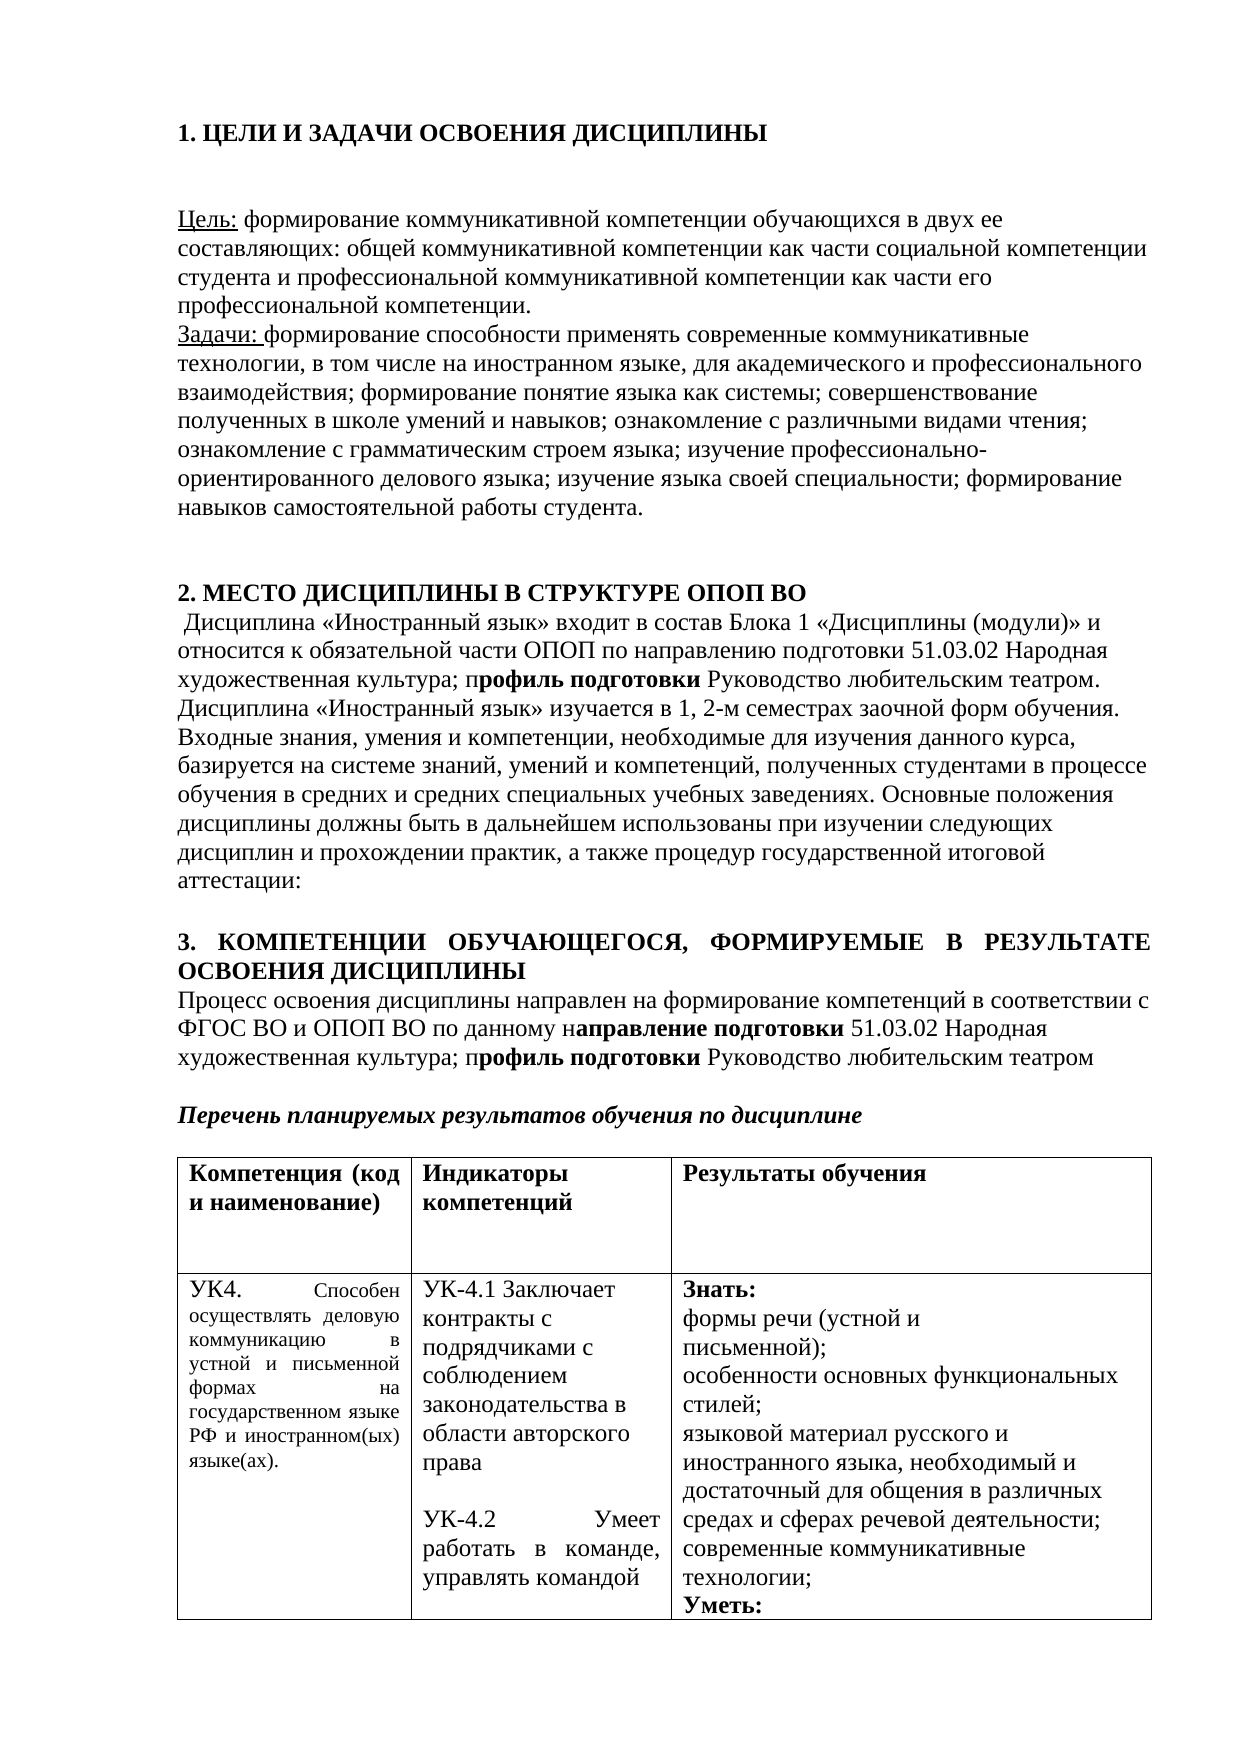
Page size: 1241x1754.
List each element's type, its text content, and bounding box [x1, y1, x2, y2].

table_header Компетенция (код и наименование) [178, 1158, 411, 1273]
text Цель: формирование коммуникативной компетенции обучающихся в двух ее составляющих: общей коммуникативной компетенции как части социальной компетенции студента и профессиональной коммуникативной компетенции как части его профессиональной компетенции. [177, 204, 1152, 319]
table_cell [672, 1274, 1151, 1619]
text Процесс освоения дисциплины направлен на формирование компетенций в соответствии с ФГОС ВО и ОПОП ВО по данному направление подготовки 51.03.02 Народная художественная культура; профиль подготовки Руководство любительским театром [177, 985, 1152, 1071]
text Перечень планируемых результатов обучения по дисциплине [177, 1100, 1152, 1128]
text Задачи: формирование способности применять современные коммуникативные технологии, в том числе на иностранном языке, для академического и профессионального взаимодействия; формирование понятие языка как системы; совершенствование полученных в школе умений и навыков; ознакомление с различными видами чтения; ознакомление с грамматическим строем языка; изучение профессионально-ориентированного делового языка; изучение языка своей специальности; формирование навыков самостоятельной работы студента. [177, 319, 1152, 521]
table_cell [412, 1274, 671, 1619]
table_header Индикаторы компетенций [412, 1158, 671, 1273]
text 3. КОМПЕТЕНЦИИ ОБУЧАЮЩЕГОСЯ, ФОРМИРУЕМЫЕ В РЕЗУЛЬТАТЕ ОСВОЕНИЯ ДИСЦИПЛИНЫ [177, 927, 1152, 985]
text Дисциплина «Иностранный язык» входит в состав Блока 1 «Дисциплины (модули)» и относится к обязательной части ОПОП по направлению подготовки 51.03.02 Народная художественная культура; профиль подготовки Руководство любительским театром. Дисциплина «Иностранный язык» изучается в 1, 2-м семестрах заочной форм обучения. Входные знания, умения и компетенции, необходимые для изучения данного курса, базируется на системе знаний, умений и компетенций, полученных студентами в процессе обучения в средних и средних специальных учебных заведениях. Основные положения дисциплины должны быть в дальнейшем использованы при изучении следующих дисциплин и прохождении практик, а также процедур государственной итоговой аттестации: [177, 607, 1152, 894]
text 2. МЕСТО ДИСЦИПЛИНЫ В СТРУКТУРЕ ОПОП ВО [177, 578, 1152, 607]
table_header Результаты обучения [672, 1158, 1151, 1273]
text 1. ЦЕЛИ И ЗАДАЧИ ОСВОЕНИЯ ДИСЦИПЛИНЫ [177, 118, 1152, 147]
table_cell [178, 1274, 411, 1619]
